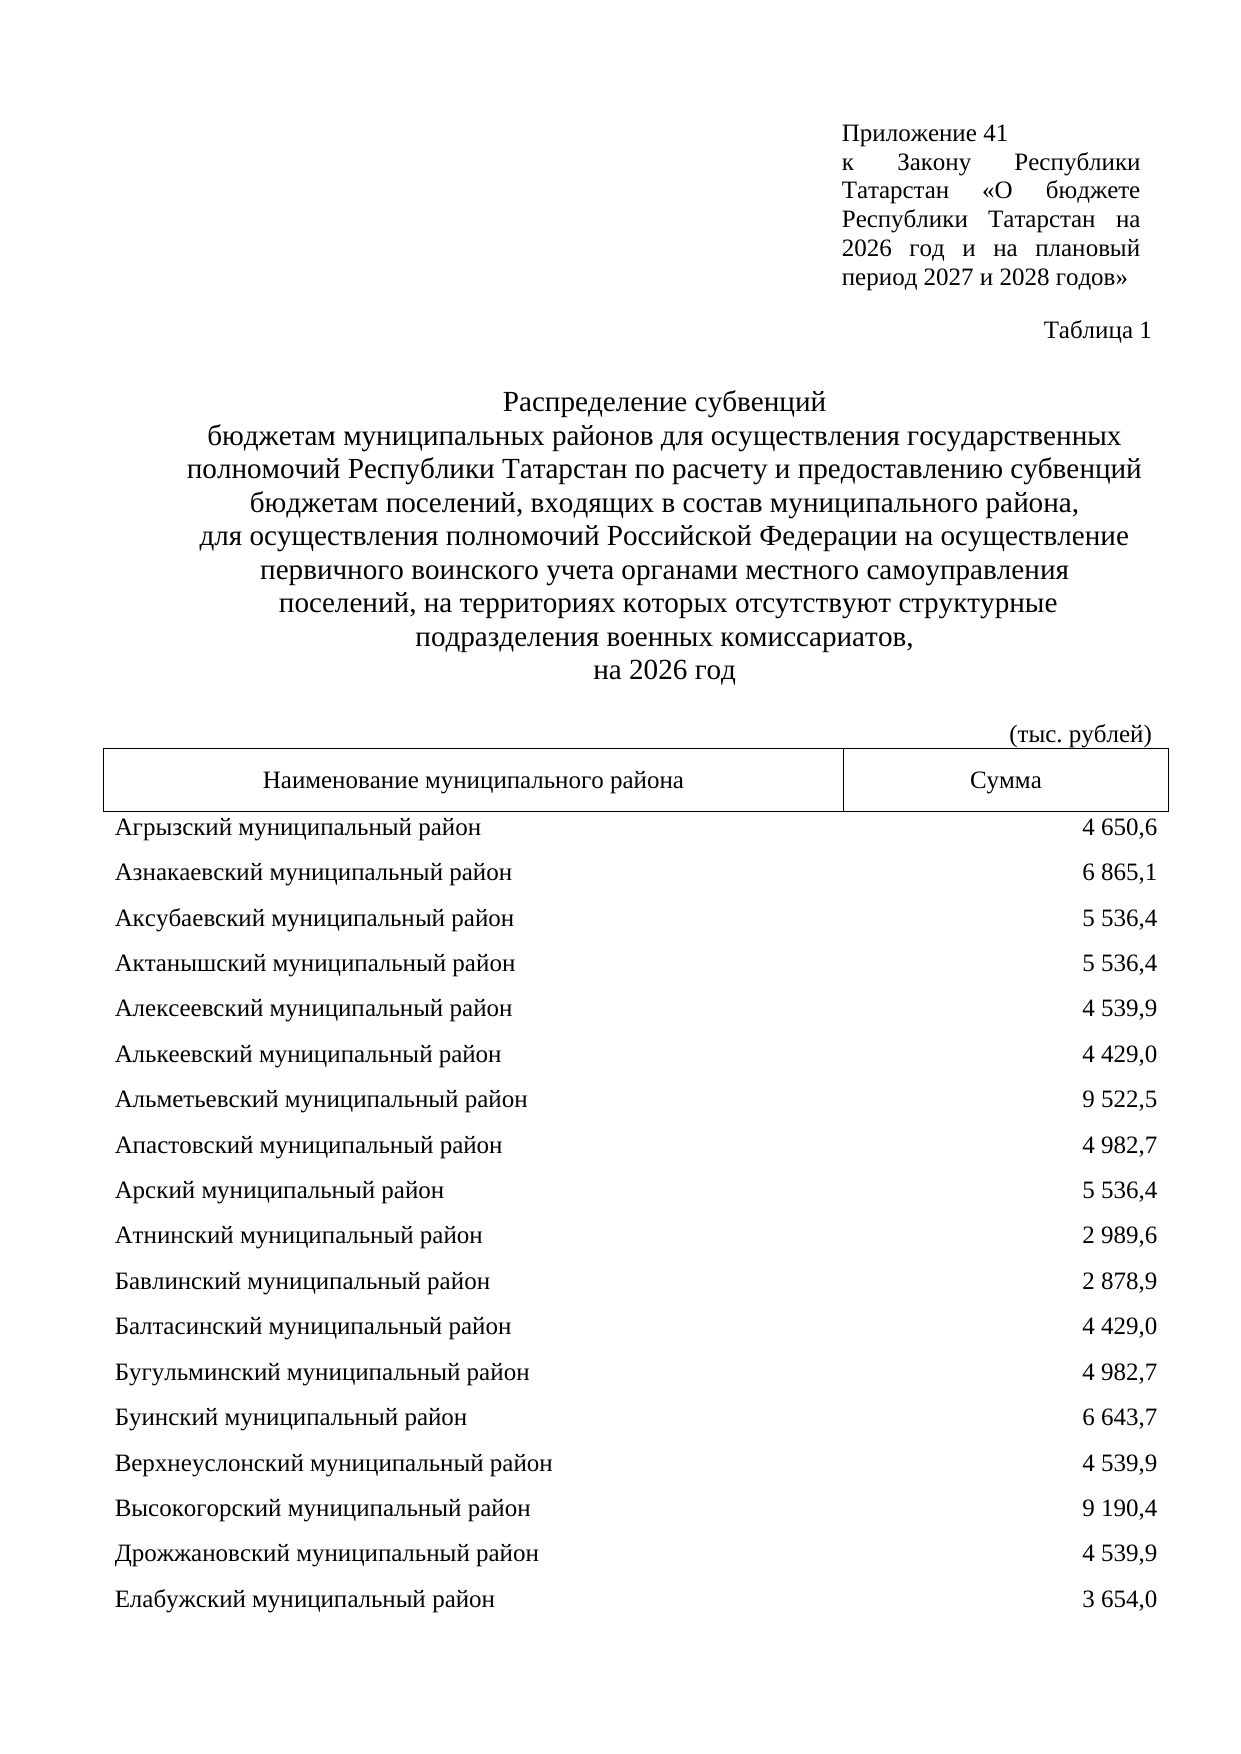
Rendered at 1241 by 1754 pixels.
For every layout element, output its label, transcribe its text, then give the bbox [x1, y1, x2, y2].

table_cell Алексеевский муниципальный район [103, 994, 843, 1039]
table_cell Альметьевский муниципальный район [103, 1084, 843, 1130]
table_cell Арский муниципальный район [103, 1175, 843, 1221]
table_cell Дрожжановский муниципальный район [103, 1539, 843, 1584]
table_cell 6 865,1 [843, 857, 1168, 903]
table_cell 3 654,0 [843, 1584, 1168, 1629]
table_cell 2 989,6 [843, 1221, 1168, 1266]
table_cell Апастовский муниципальный район [103, 1130, 843, 1175]
table_cell 4 982,7 [843, 1357, 1168, 1402]
table_cell 4 429,0 [843, 1311, 1168, 1357]
table_cell 9 522,5 [843, 1084, 1168, 1130]
text поселений, на территориях которых отсутствуют структурные подразделения военных комиссариатов, [177, 585, 1152, 652]
table_cell 4 539,9 [843, 1448, 1168, 1493]
text Распределение субвенций [177, 384, 1152, 418]
table_cell Бавлинский муниципальный район [103, 1266, 843, 1311]
table_header Наименование муниципального района [104, 749, 843, 811]
table_cell Алькеевский муниципальный район [103, 1039, 843, 1084]
table_cell 5 536,4 [843, 903, 1168, 948]
subtitle Таблица 1 [177, 316, 1152, 344]
table_header Приложение 41 к Закону Республики Татарстан «О бюджете Республики Татарстан на 2026 год и на плановый период 2027 и 2028 годов» [830, 118, 1152, 291]
table_cell Елабужский муниципальный район [103, 1584, 843, 1629]
table_cell Бугульминский муниципальный район [103, 1357, 843, 1402]
text бюджетам муниципальных районов для осуществления государственных полномочий Республики Татарстан по расчету и предоставлению субвенций бюджетам поселений, входящих в состав муниципального района, [177, 418, 1152, 518]
table_cell Атнинский муниципальный район [103, 1221, 843, 1266]
table_cell Актанышский муниципальный район [103, 948, 843, 993]
table_cell 4 539,9 [843, 994, 1168, 1039]
table_cell Балтасинский муниципальный район [103, 1311, 843, 1357]
table_cell Верхнеуслонский муниципальный район [103, 1448, 843, 1493]
text на 2026 год [177, 652, 1152, 686]
table_cell Агрызский муниципальный район [103, 812, 843, 857]
table_cell 9 190,4 [843, 1493, 1168, 1538]
table_cell 4 650,6 [843, 812, 1168, 857]
table_cell Буинский муниципальный район [103, 1402, 843, 1448]
table_cell 4 429,0 [843, 1039, 1168, 1084]
table_cell 6 643,7 [843, 1402, 1168, 1448]
table_cell 4 539,9 [843, 1539, 1168, 1584]
table_cell Высокогорский муниципальный район [103, 1493, 843, 1538]
table_header Сумма [844, 749, 1168, 811]
table_cell 5 536,4 [843, 948, 1168, 993]
table_cell Аксубаевский муниципальный район [103, 903, 843, 948]
table_cell 4 982,7 [843, 1130, 1168, 1175]
table_cell 5 536,4 [843, 1175, 1168, 1221]
text для осуществления полномочий Российской Федерации на осуществление первичного воинского учета органами местного самоуправления [177, 518, 1152, 585]
table_cell Азнакаевский муниципальный район [103, 857, 843, 903]
table_cell 2 878,9 [843, 1266, 1168, 1311]
text (тыс. рублей) [177, 719, 1152, 748]
